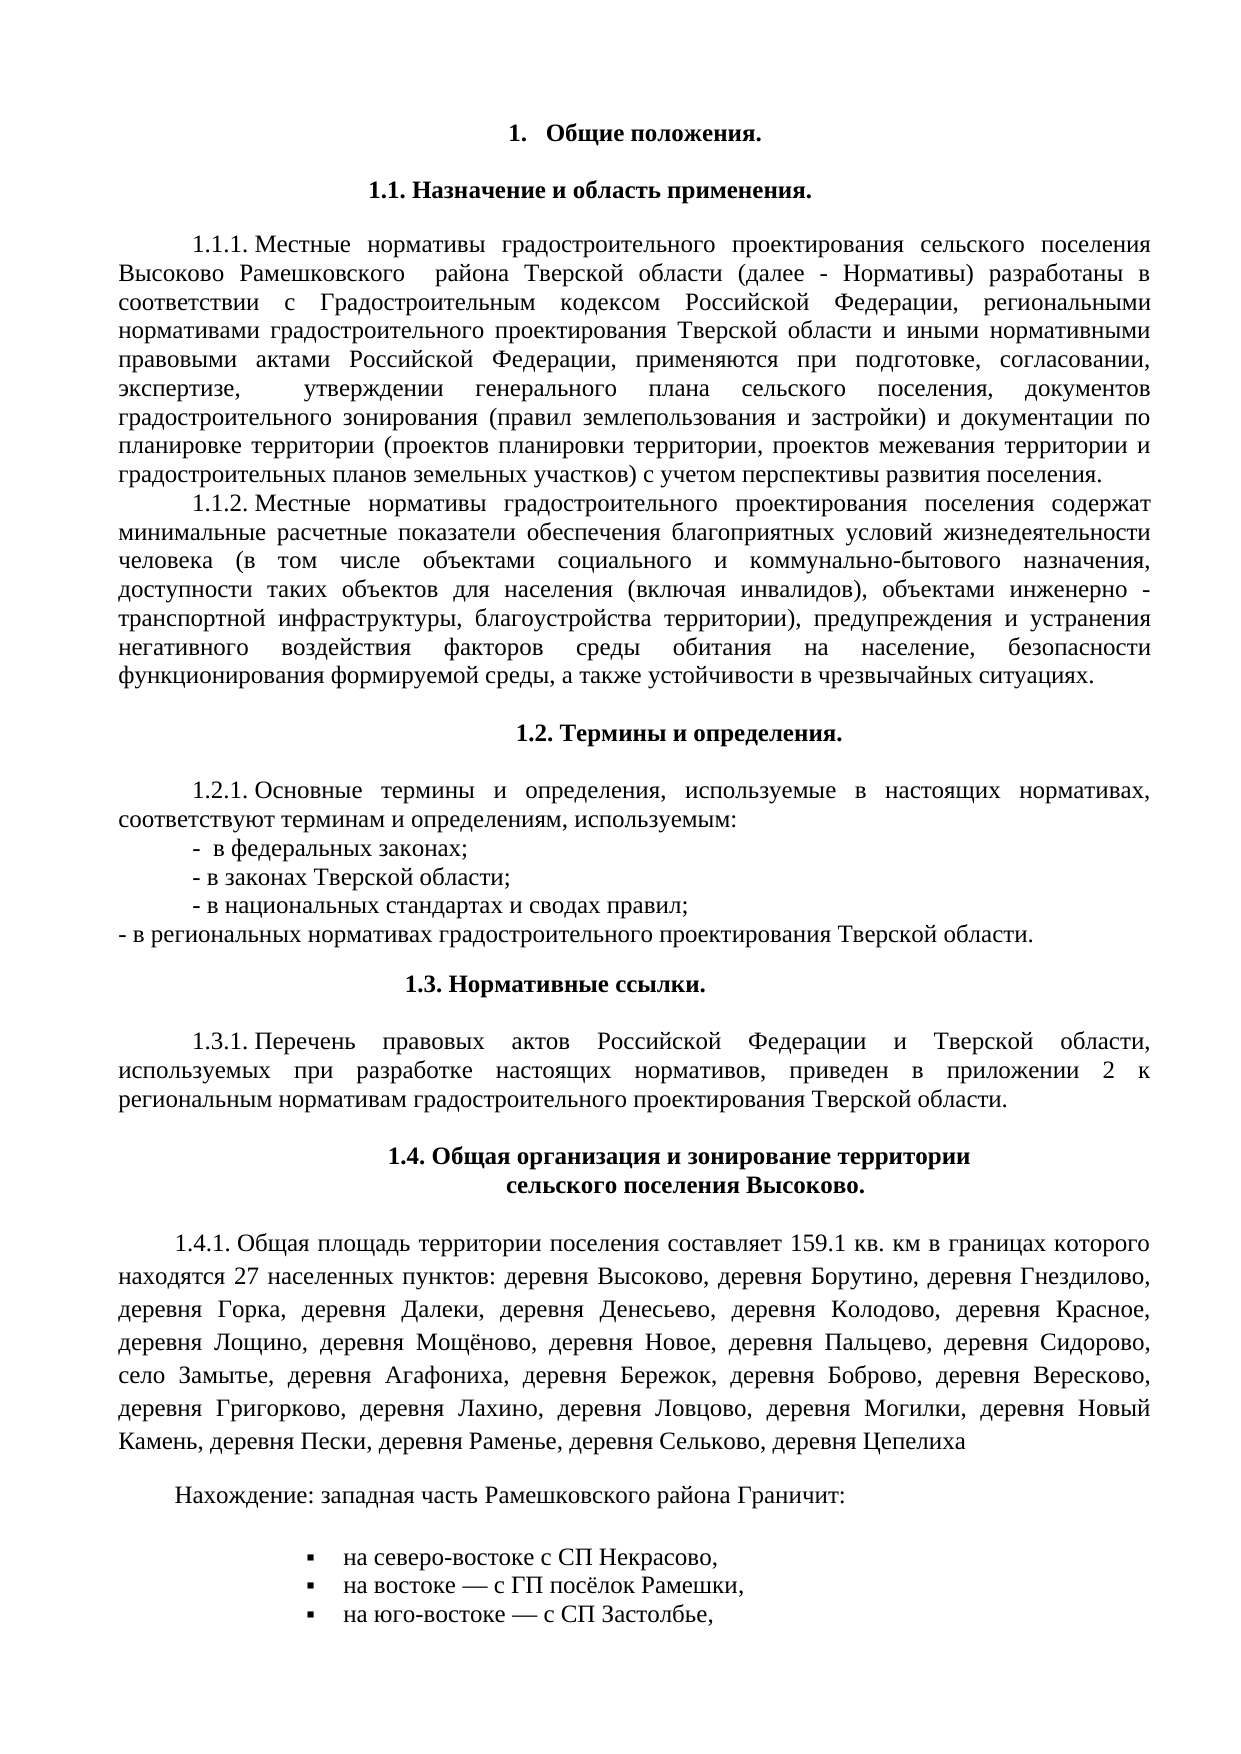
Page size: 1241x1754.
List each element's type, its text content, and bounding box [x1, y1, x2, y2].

text - в национальных стандартах и сводах правил; [142, 891, 1152, 919]
list на востоке — с ГП посёлок Рамешки, [306, 1571, 1152, 1599]
text - в федеральных законах; [142, 833, 1152, 862]
text 1.3. Нормативные ссылки. [118, 969, 1152, 998]
text 1.1.2. Местные нормативы градостроительного проектирования поселения содержат минимальные расчетные показатели обеспечения благоприятных условий жизнедеятельности человека (в том числе объектами социального и коммунально-бытового назначения, доступности таких объектов для населения (включая инвалидов), объектами инженерно - транспортной инфраструктуры, благоустройства территории), предупреждения и устранения негативного воздействия факторов среды обитания на население, безопасности функционирования формируемой среды, а также устойчивости в чрезвычайных ситуациях. [118, 488, 1152, 689]
text сельского поселения Высоково. [118, 1170, 1152, 1199]
text 1.3.1. Перечень правовых актов Российской Федерации и Тверской области, используемых при разработке настоящих нормативов, приведен в приложении 2 к региональным нормативам градостроительного проектирования Тверской области. [118, 1026, 1152, 1113]
list Общие положения. [118, 118, 1152, 147]
text 1.1. Назначение и область применения. [268, 176, 1152, 204]
text Нахождение: западная часть Рамешковского района Граничит: [118, 1480, 1152, 1508]
text 1.4. Общая организация и зонирование территории [118, 1141, 1152, 1170]
text - в законах Тверской области; [142, 862, 1152, 891]
list на юго-востоке — с СП Застолбье, [306, 1599, 1152, 1628]
text 1.4.1. Общая площадь территории поселения составляет 159.1 кв. км в границах которого находятся 27 населенных пунктов: деревня Высоково, деревня Борутино, деревня Гнездилово, деревня Горка, деревня Далеки, деревня Денесьево, деревня Колодово, деревня Красное, деревня Лощино, деревня Мощёново, деревня Новое, деревня Пальцево, деревня Сидорово, село Замытье, деревня Агафониха, деревня Бережок, деревня Боброво, деревня Вересково, деревня Григорково, деревня Лахино, деревня Ловцово, деревня Могилки, деревня Новый Камень, деревня Пески, деревня Раменье, деревня Сельково, деревня Цепелиха [118, 1228, 1152, 1454]
list на северо-востоке с СП Некрасово, [306, 1542, 1152, 1571]
text 1.1.1. Местные нормативы градостроительного проектирования сельского поселения Высоково Рамешковского района Тверской области (далее - Нормативы) разработаны в соответствии с Градостроительным кодексом Российской Федерации, региональными нормативами градостроительного проектирования Тверской области и иными нормативными правовыми актами Российской Федерации, применяются при подготовке, согласовании, экспертизе, утверждении генерального плана сельского поселения, документов градостроительного зонирования (правил землепользования и застройки) и документации по планировке территории (проектов планировки территории, проектов межевания территории и градостроительных планов земельных участков) с учетом перспективы развития поселения. [118, 229, 1152, 488]
text 1.2.1. Основные термины и определения, используемые в настоящих нормативах, соответствуют терминам и определениям, используемым: [118, 776, 1152, 833]
text 1.2. Термины и определения. [118, 718, 1152, 747]
text - в региональных нормативах градостроительного проектирования Тверской области. [118, 919, 1152, 948]
